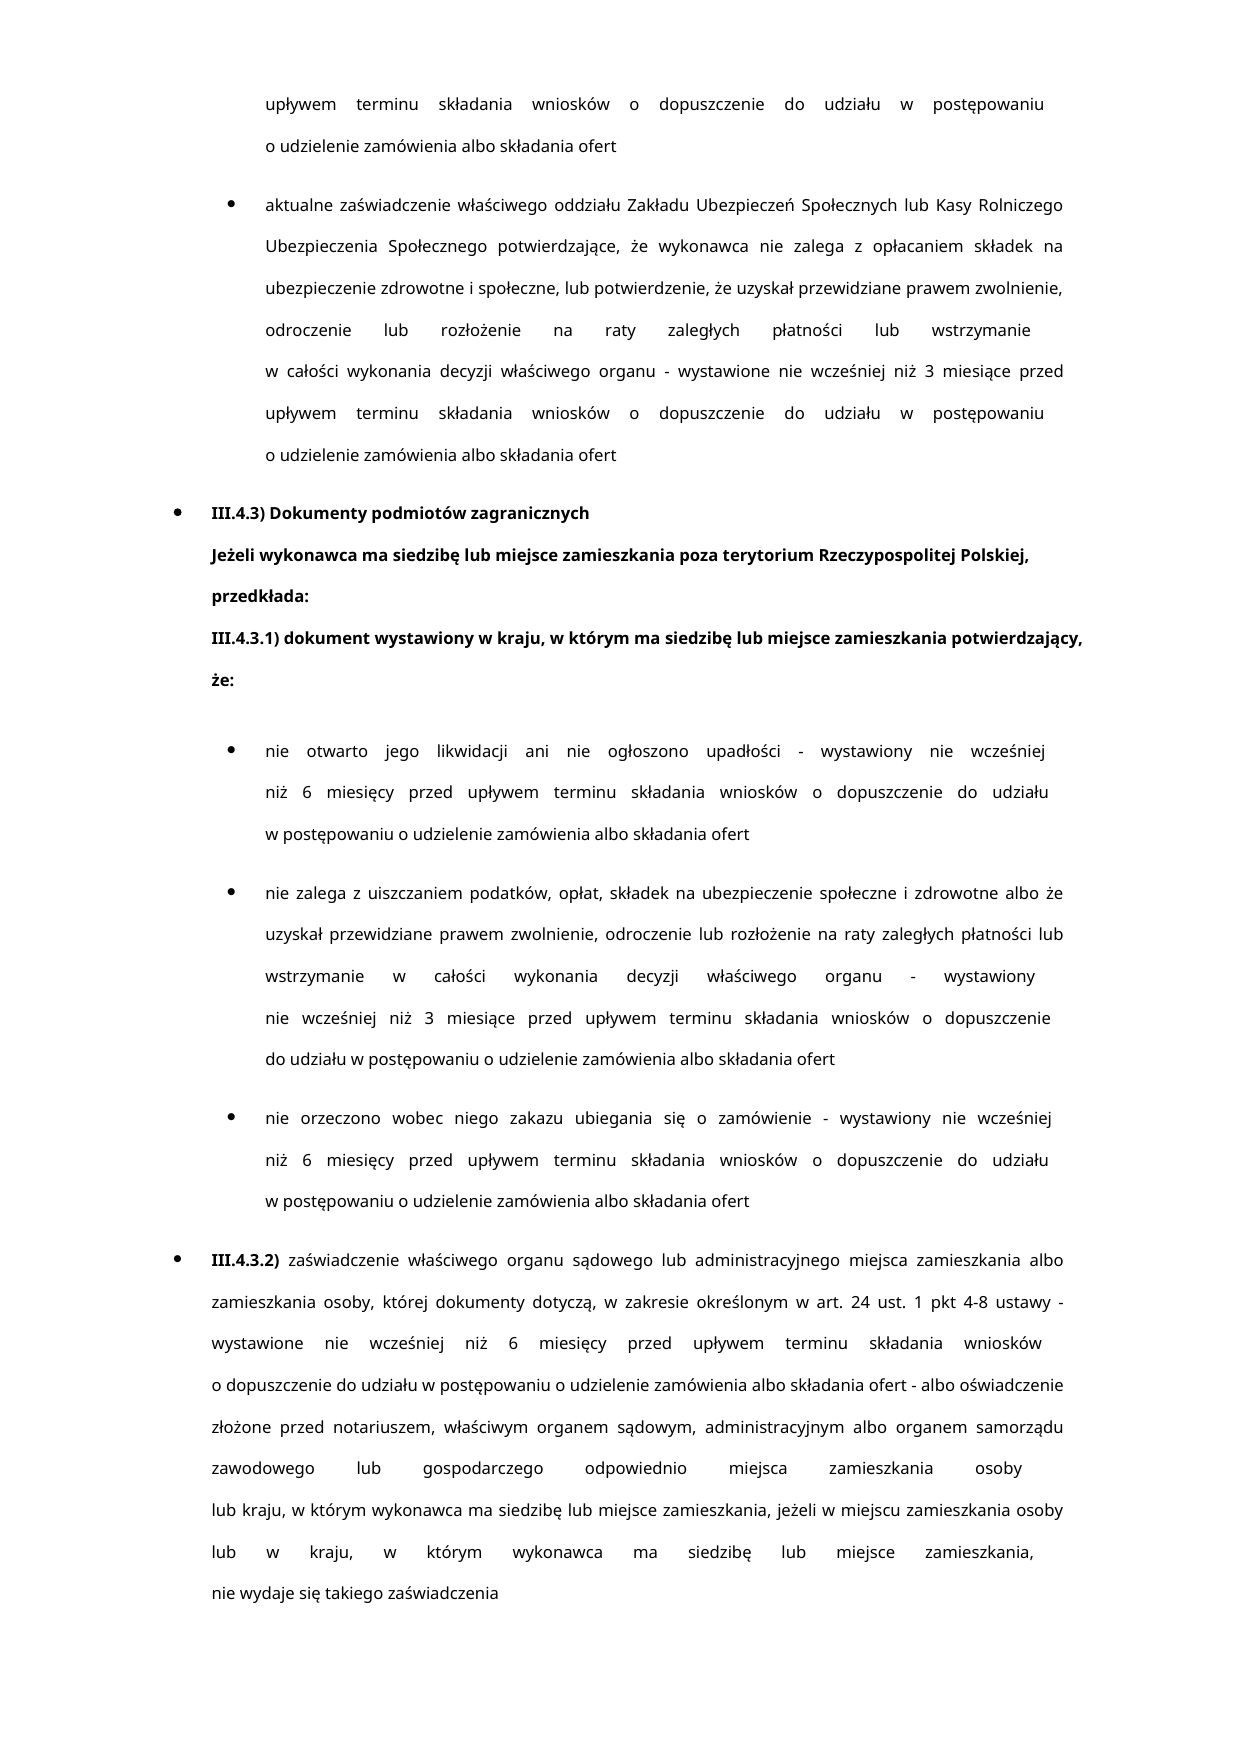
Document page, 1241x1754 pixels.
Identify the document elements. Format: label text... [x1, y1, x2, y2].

list III.4.3) Dokumenty podmiotów zagranicznych [174, 483, 1093, 524]
list nie zalega z uiszczaniem podatków, opłat, składek na ubezpieczenie społeczne i zdrowotne albo że uzyskał przewidziane prawem zwolnienie, odroczenie lub rozłożenie na raty zaległych płatności lub wstrzymanie w całości wykonania decyzji właściwego organu - wystawiony nie wcześniej niż 3 miesiące przed upływem terminu składania wniosków o dopuszczenie do udziału w postępowaniu o udzielenie zamówienia albo składania ofert [228, 862, 1064, 1071]
list aktualne zaświadczenie właściwego oddziału Zakładu Ubezpieczeń Społecznych lub Kasy Rolniczego Ubezpieczenia Społecznego potwierdzające, że wykonawca nie zalega z opłacaniem składek na ubezpieczenie zdrowotne i społeczne, lub potwierdzenie, że uzyskał przewidziane prawem zwolnienie, odroczenie lub rozłożenie na raty zaległych płatności lub wstrzymanie w całości wykonania decyzji właściwego organu - wystawione nie wcześniej niż 3 miesiące przed upływem terminu składania wniosków o dopuszczenie do udziału w postępowaniu o udzielenie zamówienia albo składania ofert [228, 174, 1064, 466]
list III.4.3.2) zaświadczenie właściwego organu sądowego lub administracyjnego miejsca zamieszkania albo zamieszkania osoby, której dokumenty dotyczą, w zakresie określonym w art. 24 ust. 1 pkt 4-8 ustawy - wystawione nie wcześniej niż 6 miesięcy przed upływem terminu składania wniosków o dopuszczenie do udziału w postępowaniu o udzielenie zamówienia albo składania ofert - albo oświadczenie złożone przed notariuszem, właściwym organem sądowym, administracyjnym albo organem samorządu zawodowego lub gospodarczego odpowiednio miejsca zamieszkania osoby lub kraju, w którym wykonawca ma siedzibę lub miejsce zamieszkania, jeżeli w miejscu zamieszkania osoby lub w kraju, w którym wykonawca ma siedzibę lub miejsce zamieszkania, nie wydaje się takiego zaświadczenia [174, 1229, 1064, 1604]
list nie orzeczono wobec niego zakazu ubiegania się o zamówienie - wystawiony nie wcześniej niż 6 miesięcy przed upływem terminu składania wniosków o dopuszczenie do udziału w postępowaniu o udzielenie zamówienia albo składania ofert [228, 1088, 1064, 1213]
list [228, 74, 1064, 157]
text III.4.3.1) dokument wystawiony w kraju, w którym ma siedzibę lub miejsce zamieszkania potwierdzający, że: [211, 608, 1093, 691]
list nie otwarto jego likwidacji ani nie ogłoszono upadłości - wystawiony nie wcześniej niż 6 miesięcy przed upływem terminu składania wniosków o dopuszczenie do udziału w postępowaniu o udzielenie zamówienia albo składania ofert [228, 720, 1064, 845]
text Jeżeli wykonawca ma siedzibę lub miejsce zamieszkania poza terytorium Rzeczypospolitej Polskiej, przedkłada: [211, 524, 1093, 608]
